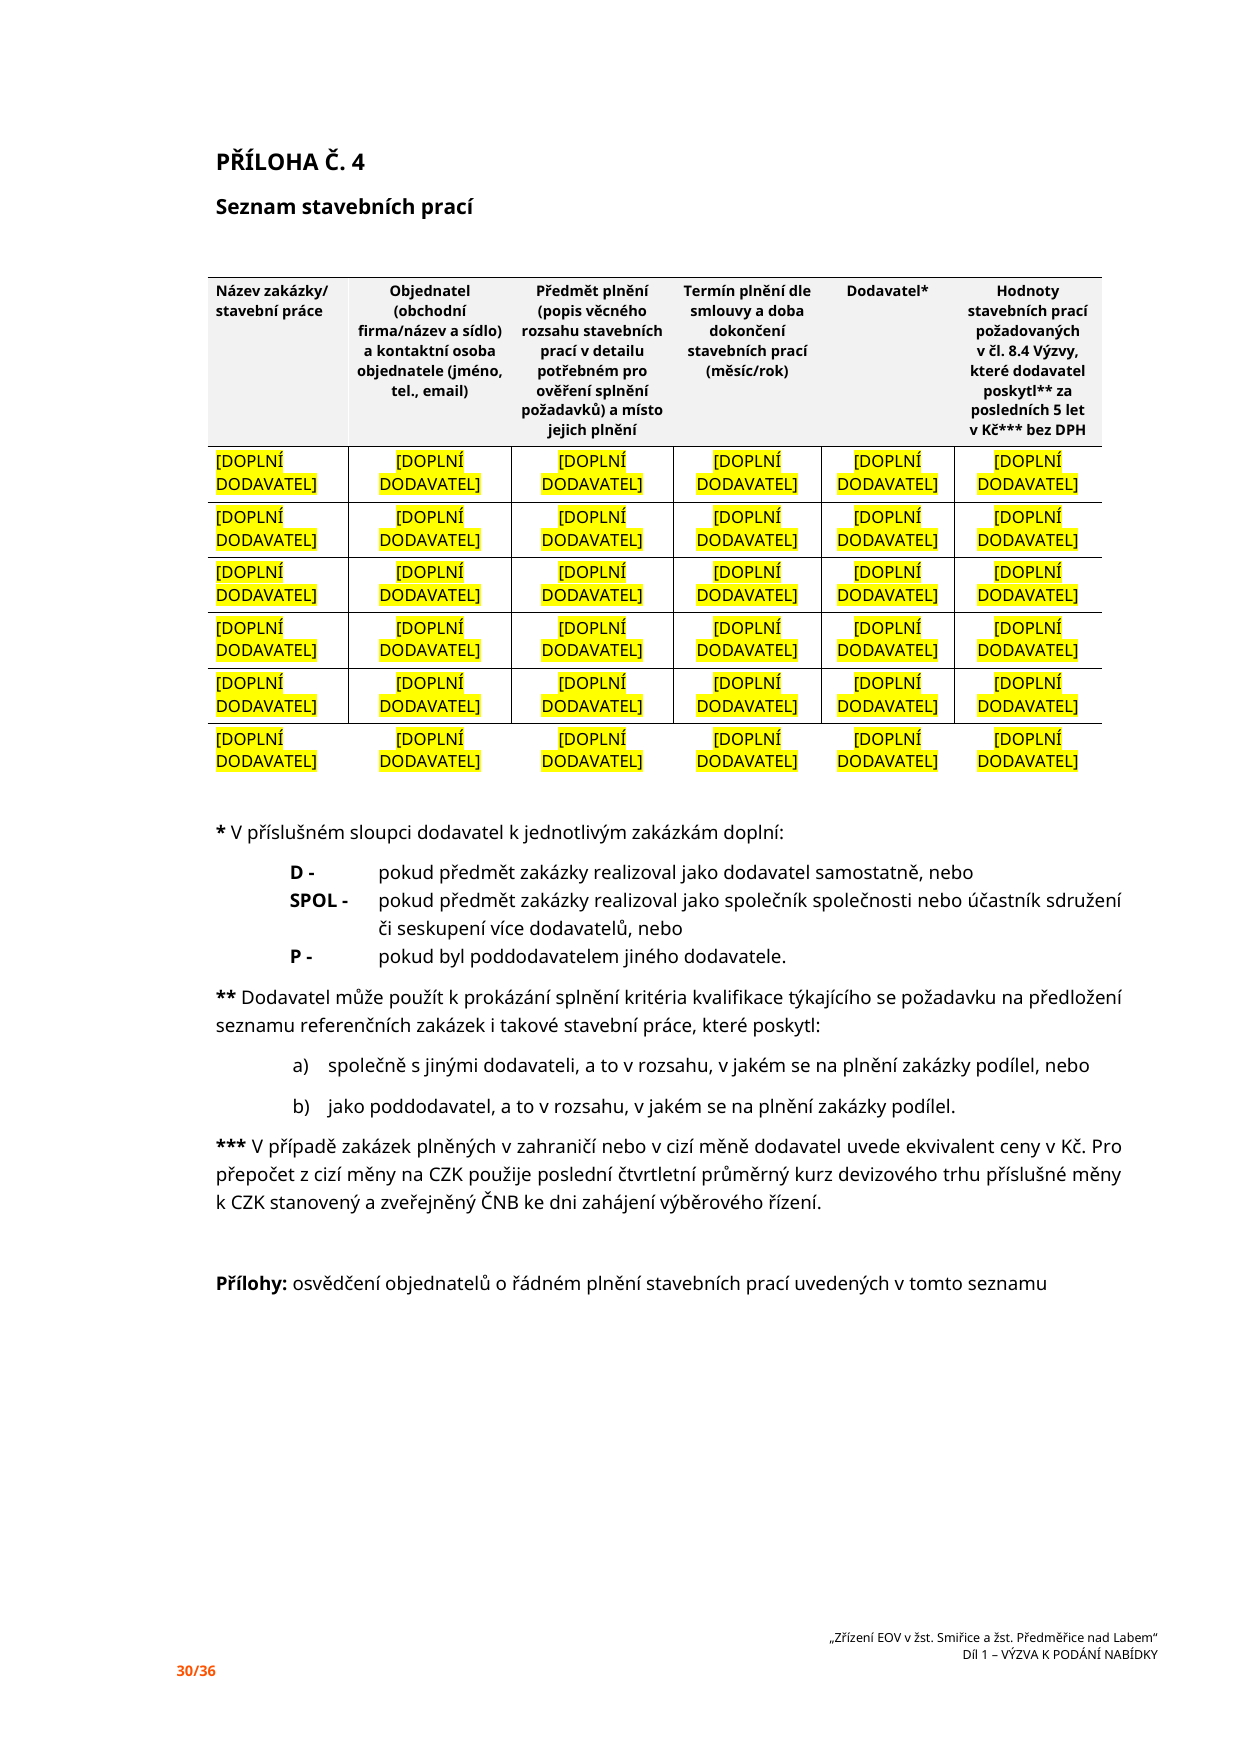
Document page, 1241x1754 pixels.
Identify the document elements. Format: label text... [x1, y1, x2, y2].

text Seznam stavebních prací [216, 192, 1122, 221]
list společně s jinými dodavateli, a to v rozsahu, v jakém se na plnění zakázky podílel, nebo [292, 1053, 1122, 1078]
table_cell [DOPLNÍ DODAVATEL] [349, 613, 511, 668]
text * V příslušném sloupci dodavatel k jednotlivým zakázkám doplní: [216, 819, 1122, 844]
text jako poddodavatel, a to v rozsahu, v jakém se na plnění zakázky podílel. [292, 1093, 1122, 1119]
table_cell [DOPLNÍ DODAVATEL] [673, 724, 821, 778]
text SPOL - pokud předmět zakázky realizoval jako společník společnosti nebo účastník sdružení či seskupení více dodavatelů, nebo [289, 887, 1122, 941]
table_cell [DOPLNÍ DODAVATEL] [955, 447, 1102, 501]
table_cell [DOPLNÍ DODAVATEL] [674, 669, 821, 723]
table_header Hodnoty stavebních prací požadovaných v čl. 8.4 Výzvy, které dodavatel poskytl** za posledních 5 let v Kč*** bez DPH [954, 278, 1102, 446]
table_header Termín plnění dle smlouvy a doba dokončení stavebních prací (měsíc/rok) [673, 278, 821, 446]
table_cell [DOPLNÍ DODAVATEL] [208, 447, 348, 501]
text D - pokud předmět zakázky realizoval jako dodavatel samostatně, nebo [289, 859, 1122, 885]
text *** V případě zakázek plněných v zahraničí nebo v cizí měně dodavatel uvede ekvivalent ceny v Kč. Pro přepočet z cizí měny na CZK použije poslední čtvrtletní průměrný kurz devizového trhu příslušné měny k CZK stanovený a zveřejněný ČNB ke dni zahájení výběrového řízení. [216, 1134, 1122, 1215]
table_cell [DOPLNÍ DODAVATEL] [349, 503, 511, 557]
table_cell [DOPLNÍ DODAVATEL] [674, 558, 821, 612]
table_cell [DOPLNÍ DODAVATEL] [512, 613, 673, 668]
table_cell [DOPLNÍ DODAVATEL] [822, 558, 954, 612]
table_cell [DOPLNÍ DODAVATEL] [674, 447, 821, 501]
table_cell [DOPLNÍ DODAVATEL] [512, 503, 673, 557]
table_cell [DOPLNÍ DODAVATEL] [349, 669, 511, 723]
text Přílohy: osvědčení objednatelů o řádném plnění stavebních prací uvedených v tomto seznamu [216, 1271, 1122, 1296]
table_cell [DOPLNÍ DODAVATEL] [822, 503, 954, 557]
table_cell [DOPLNÍ DODAVATEL] [674, 613, 821, 668]
table_cell [DOPLNÍ DODAVATEL] [511, 724, 673, 778]
table_header Předmět plnění (popis věcného rozsahu stavebních prací v detailu potřebném pro ověření splnění požadavků) a místo jejich plnění [511, 278, 673, 446]
table_cell [DOPLNÍ DODAVATEL] [349, 447, 511, 501]
table_cell [DOPLNÍ DODAVATEL] [674, 503, 821, 557]
table_cell [DOPLNÍ DODAVATEL] [208, 503, 348, 557]
table_cell [DOPLNÍ DODAVATEL] [208, 558, 348, 612]
table_header Dodavatel* [821, 278, 954, 446]
table_cell [DOPLNÍ DODAVATEL] [349, 724, 511, 778]
table_cell [DOPLNÍ DODAVATEL] [512, 669, 673, 723]
table_cell [DOPLNÍ DODAVATEL] [208, 669, 348, 723]
table_cell [DOPLNÍ DODAVATEL] [208, 613, 348, 668]
text Příloha č. 4 [216, 146, 1122, 177]
table_cell [DOPLNÍ DODAVATEL] [955, 613, 1102, 668]
text P - pokud byl poddodavatelem jiného dodavatele. [289, 943, 1122, 969]
table_cell [DOPLNÍ DODAVATEL] [821, 724, 954, 778]
table_cell [DOPLNÍ DODAVATEL] [954, 724, 1102, 778]
table_cell [DOPLNÍ DODAVATEL] [822, 613, 954, 668]
table_cell [DOPLNÍ DODAVATEL] [349, 558, 511, 612]
text ** Dodavatel může použít k prokázání splnění kritéria kvalifikace týkajícího se požadavku na předložení seznamu referenčních zakázek i takové stavební práce, které poskytl: [216, 984, 1122, 1038]
table_cell [DOPLNÍ DODAVATEL] [822, 447, 954, 501]
table_cell [DOPLNÍ DODAVATEL] [512, 447, 673, 501]
table_header Objednatel (obchodní firma/název a sídlo) a kontaktní osoba objednatele (jméno, tel., email) [349, 278, 511, 446]
table_cell [DOPLNÍ DODAVATEL] [512, 558, 673, 612]
table_header Název zakázky/ stavební práce [208, 278, 348, 446]
table_cell [DOPLNÍ DODAVATEL] [955, 503, 1102, 557]
table_cell [DOPLNÍ DODAVATEL] [822, 669, 954, 723]
table_cell [DOPLNÍ DODAVATEL] [955, 669, 1102, 723]
table_cell [DOPLNÍ DODAVATEL] [955, 558, 1102, 612]
table_cell [DOPLNÍ DODAVATEL] [208, 724, 348, 778]
